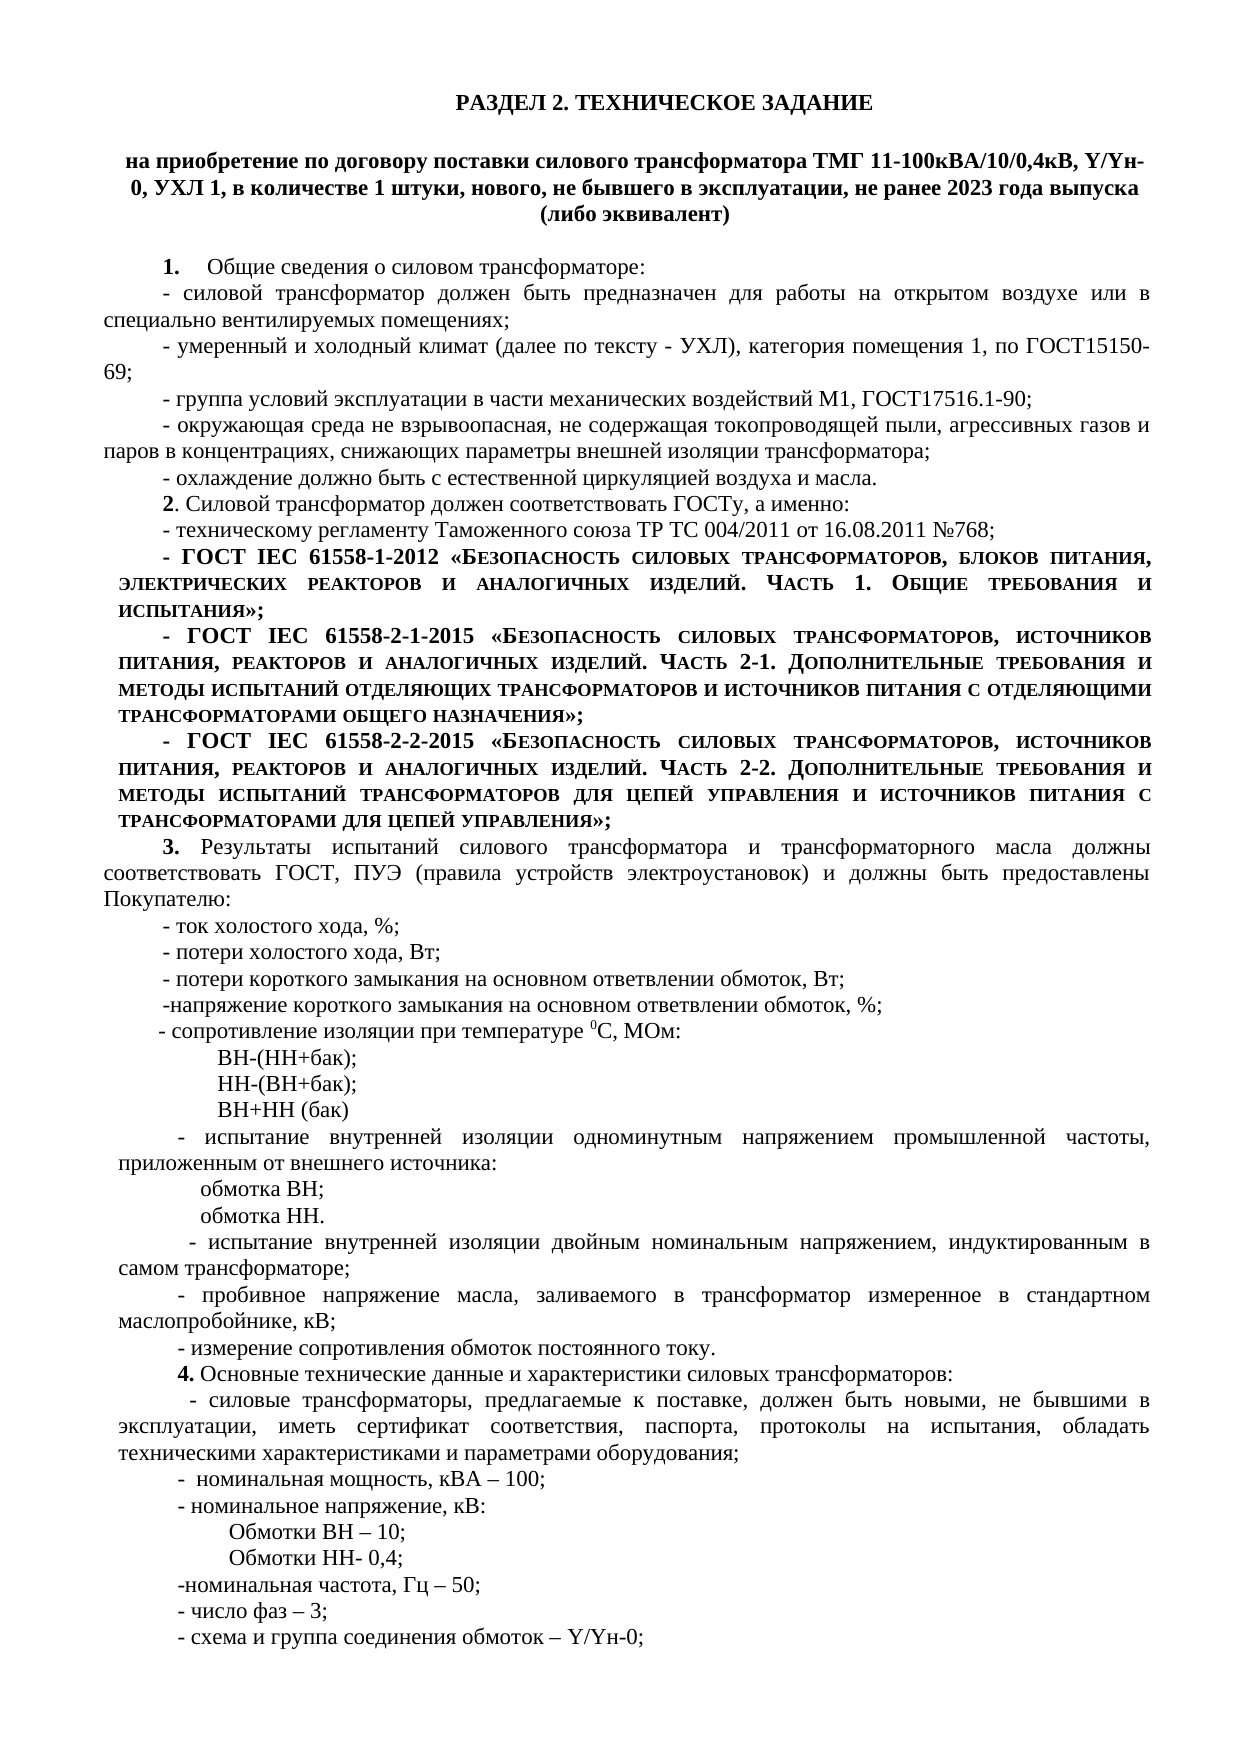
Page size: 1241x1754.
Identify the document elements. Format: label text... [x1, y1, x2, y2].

text - потери короткого замыкания на основном ответвлении обмоток, Вт; [103, 964, 1152, 991]
text - сопротивление изоляции при температуре 0С, МОм: [118, 1017, 1152, 1044]
text -напряжение короткого замыкания на основном ответвлении обмоток, %; [103, 991, 1152, 1017]
subtitle - ГОСТ IEC 61558-1-2012 «Безопасность силовых трансформаторов, блоков питания, электрических реакторов и аналогичных изделий. Часть 1. Общие требования и испытания»; [118, 543, 1152, 622]
text обмотка НН. [118, 1202, 1152, 1228]
text - умеренный и холодный климат (далее по тексту - УХЛ), категория помещения 1, по ГОСТ15150-69; [103, 332, 1152, 385]
text - измерение сопротивления обмоток постоянного току. [118, 1333, 1152, 1360]
text - число фаз – 3; [118, 1597, 1152, 1623]
text - испытание внутренней изоляции одноминутным напряжением промышленной частоты, приложенным от внешнего источника: [118, 1123, 1152, 1175]
list Общие сведения о силовом трансформаторе: [103, 253, 1152, 279]
text 3. Результаты испытаний силового трансформатора и трансформаторного масла должны соответствовать ГОСТ, ПУЭ (правила устройств электроустановок) и должны быть предоставлены Покупателю: [103, 833, 1152, 912]
subtitle - ГОСТ IEC 61558-2-1-2015 «Безопасность силовых трансформаторов, источников питания, реакторов и аналогичных изделий. Часть 2-1. Дополнительные требования и методы испытаний отделяющих трансформаторов и источников питания с отделяющими трансформаторами общего назначения»; [118, 622, 1152, 727]
text РАЗДЕЛ 2. ТЕХНИЧЕСКОЕ ЗАДАНИЕ [118, 89, 1152, 115]
text - ток холостого хода, %; [103, 912, 1152, 938]
text - охлаждение должно быть с естественной циркуляцией воздуха и масла. [103, 464, 1152, 490]
text обмотка ВН; [118, 1175, 1152, 1202]
text - силовой трансформатор должен быть предназначен для работы на открытом воздухе или в специально вентилируемых помещениях; [103, 279, 1152, 332]
text - окружающая среда не взрывоопасная, не содержащая токопроводящей пыли, агрессивных газов и паров в концентрациях, снижающих параметры внешней изоляции трансформатора; [103, 411, 1152, 464]
subtitle - ГОСТ IEC 61558-2-2-2015 «Безопасность силовых трансформаторов, источников питания, реакторов и аналогичных изделий. Часть 2-2. Дополнительные требования и методы испытаний трансформаторов для цепей управления и источников питания с трансформаторами для цепей управления»; [118, 727, 1152, 833]
text на приобретение по договору поставки силового трансформатора ТМГ 11-100кВА/10/0,4кВ, Y/Yн-0, УХЛ 1, в количестве 1 штуки, нового, не бывшего в эксплуатации, не ранее 2023 года выпуска (либо эквивалент) [118, 148, 1152, 227]
text - схема и группа соединения обмоток – Y/Yн-0; [118, 1623, 1152, 1650]
text ВН+НН (бак) [118, 1096, 1152, 1123]
text Обмотки НН- 0,4; [118, 1544, 1152, 1571]
text - номинальная мощность, кВА – 100; [118, 1465, 1152, 1492]
text - группа условий эксплуатации в части механических воздействий М1, ГОСТ17516.1-90; [103, 385, 1152, 411]
text - силовые трансформаторы, предлагаемые к поставке, должен быть новыми, не бывшими в эксплуатации, иметь сертификат соответствия, паспорта, протоколы на испытания, обладать техническими характеристиками и параметрами оборудования; [118, 1386, 1152, 1465]
text -номинальная частота, Гц – 50; [118, 1571, 1152, 1597]
text - испытание внутренней изоляции двойным номинальным напряжением, индуктированным в самом трансформаторе; [118, 1228, 1152, 1281]
text - потери холостого хода, Вт; [103, 938, 1152, 964]
text Обмотки ВН – 10; [118, 1518, 1152, 1544]
text - пробивное напряжение масла, заливаемого в трансформатор измеренное в стандартном маслопробойнике, кВ; [118, 1281, 1152, 1333]
text 4. Основные технические данные и характеристики силовых трансформаторов: [118, 1360, 1152, 1386]
text - техническому регламенту Таможенного союза ТР ТС 004/2011 от 16.08.2011 №768; [103, 517, 1152, 543]
text - номинальное напряжение, кВ: [118, 1492, 1152, 1518]
text НН-(ВН+бак); [118, 1070, 1152, 1096]
text 2. Силовой трансформатор должен соответствовать ГОСТу, а именно: [103, 490, 1152, 517]
text ВН-(НН+бак); [118, 1044, 1152, 1070]
